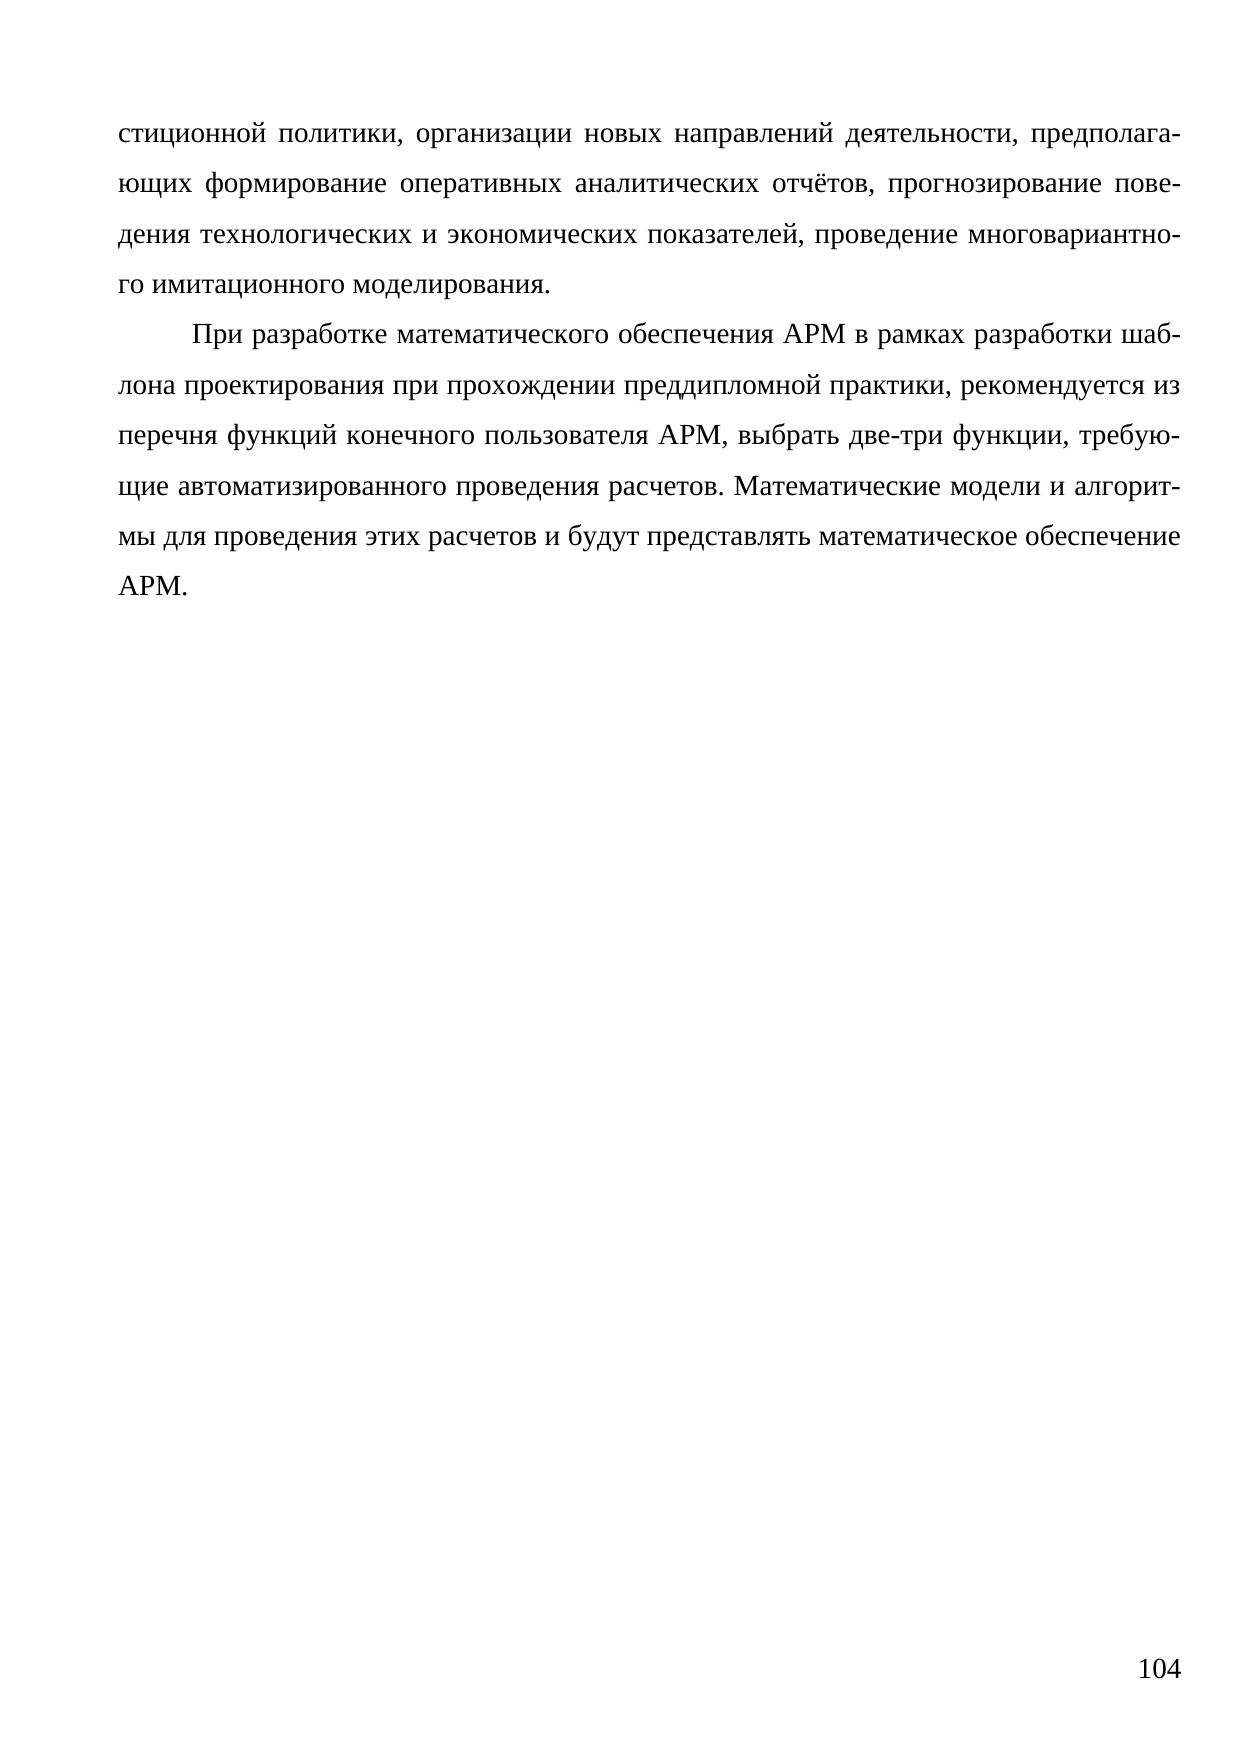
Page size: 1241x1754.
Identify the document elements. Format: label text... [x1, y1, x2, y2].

text стиционной политики, организации новых направлений деятельности, предполага- ющих формирование оперативных аналитических отчётов, прогнозирование пове- дения технологических и экономических показателей, проведение многовариантно- го имитационного моделирования. [118, 115, 1182, 300]
text При разработке математического обеспечения АРМ в рамках разработки шаб- лона проектирования при прохождении преддипломной практики, рекомендуется из перечня функций конечного пользователя АРМ, выбрать две-три функции, требую- щие автоматизированного проведения расчетов. Математические модели и алгорит- мы для проведения этих расчетов и будут представлять математическое обеспечение АРМ. [118, 317, 1182, 602]
